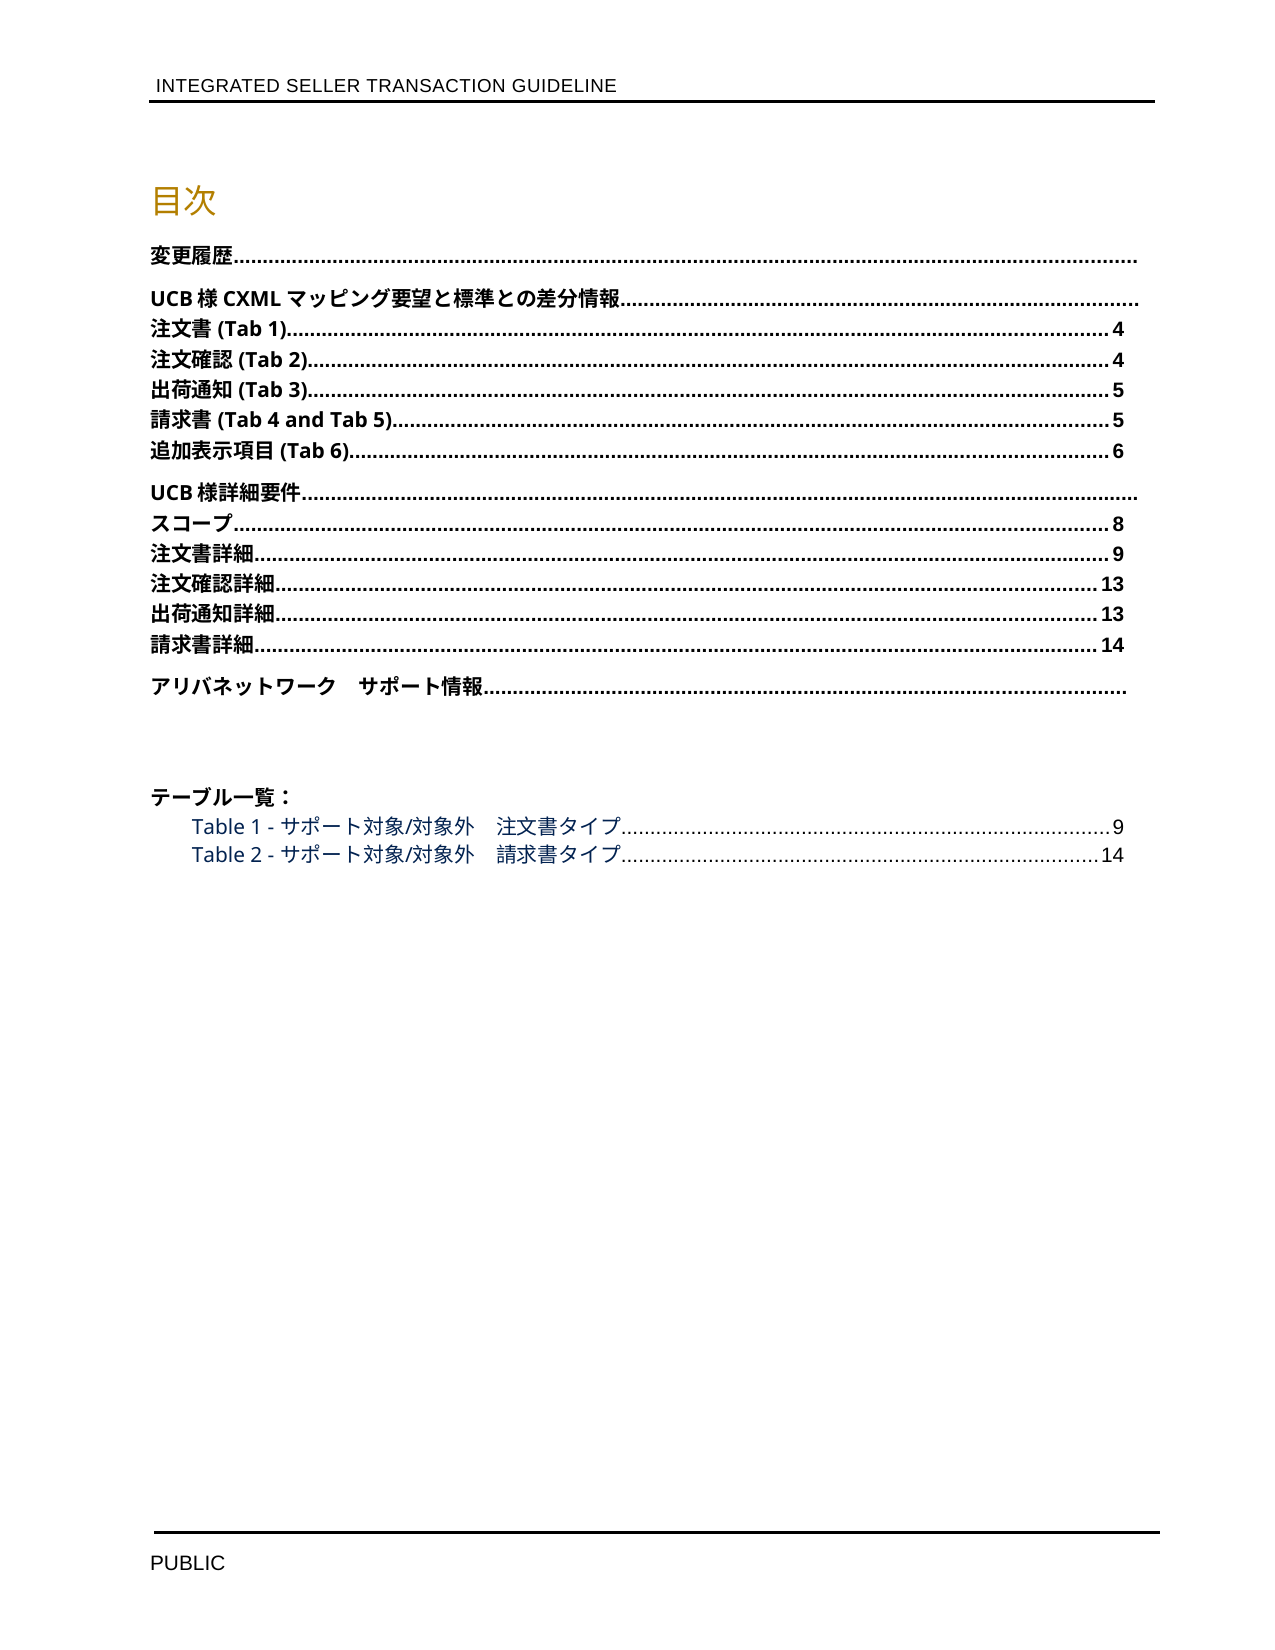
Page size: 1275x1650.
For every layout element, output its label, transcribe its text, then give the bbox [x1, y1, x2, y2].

text Table 2 - サポート対象/対象外 請求書タイプ 14 [192, 840, 1125, 869]
text テーブル一覧： [150, 782, 1125, 812]
text Table 1 - サポート対象/対象外 注文書タイプ 9 [192, 812, 1125, 840]
